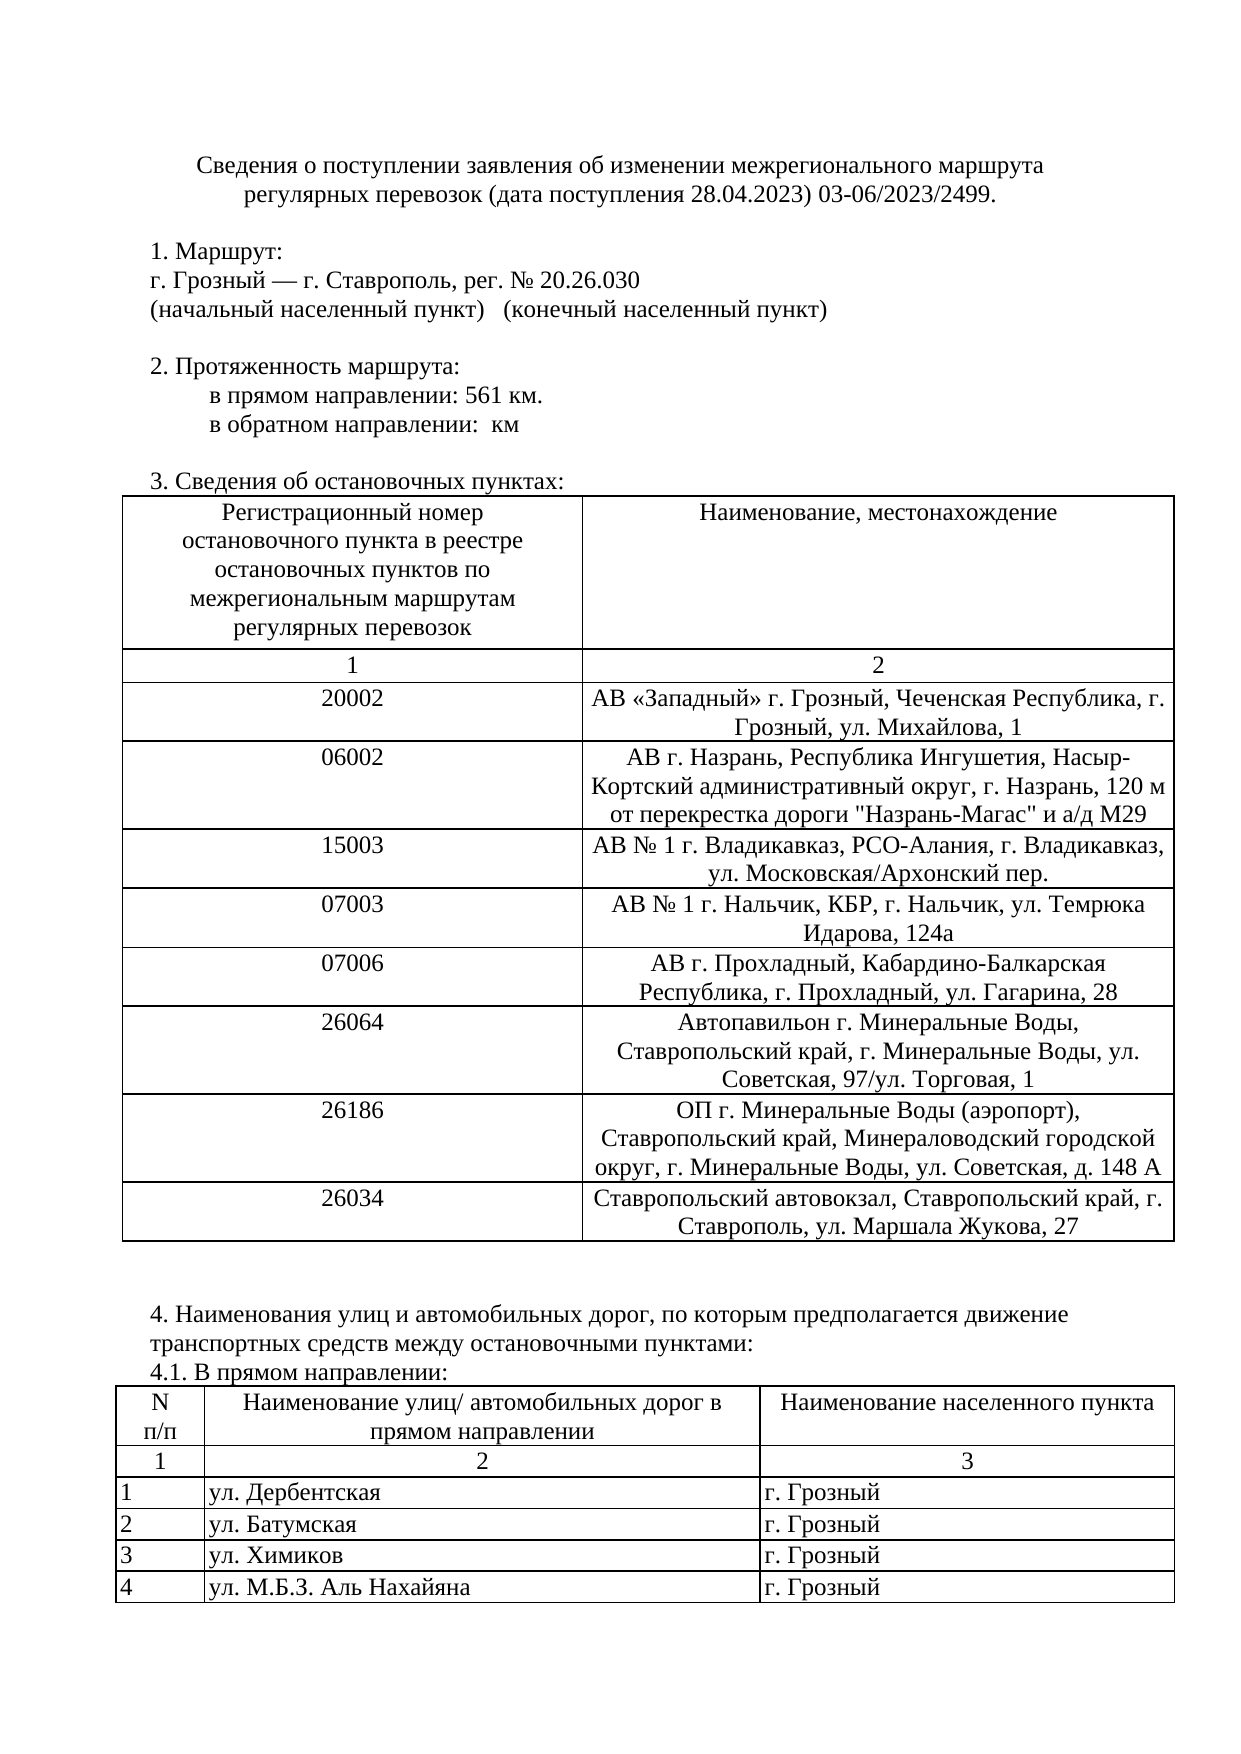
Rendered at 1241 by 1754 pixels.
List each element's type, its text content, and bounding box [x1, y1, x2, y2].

table_cell АВ № 1 г. Нальчик, КБР, г. Нальчик, ул. Темрюка Идарова, 124а [583, 889, 1173, 946]
table_cell 26034 [123, 1183, 582, 1240]
table_cell 2 [205, 1446, 759, 1476]
table_cell АВ № 1 г. Владикавказ, РСО-Алания, г. Владикавказ, ул. Московская/Архонский пер. [583, 830, 1173, 887]
table_cell 07006 [123, 948, 582, 1005]
table_cell г. Грозный [761, 1541, 1174, 1570]
text 2. Протяженность маршрута: [150, 351, 1090, 380]
table_cell ул. Химиков [205, 1541, 759, 1570]
text (начальный населенный пункт) (конечный населенный пункт) [150, 294, 1090, 322]
text в прямом направлении: 561 км. [150, 380, 1090, 409]
table_cell ул. Батумская [205, 1509, 759, 1539]
table_cell ул. Дербентская [205, 1478, 759, 1507]
table_cell ОП г. Минеральные Воды (аэропорт), Ставропольский край, Минераловодский городской округ, г. Минеральные Воды, ул. Советская, д. 148 А [583, 1095, 1173, 1181]
text Сведения о поступлении заявления об изменении межрегионального маршрута регулярных перевозок (дата поступления 28.04.2023) 03-06/2023/2499. [150, 150, 1090, 207]
table_cell Ставропольский автовокзал, Ставропольский край, г. Ставрополь, ул. Маршала Жукова, 27 [583, 1183, 1173, 1240]
table_cell Автопавильон г. Минеральные Воды, Ставропольский край, г. Минеральные Воды, ул. Советская, 97/ул. Торговая, 1 [583, 1007, 1173, 1093]
text 1. Маршрут: [150, 236, 1090, 265]
table_cell 3 [117, 1541, 204, 1570]
table_cell г. Грозный [761, 1478, 1174, 1507]
table_cell 26186 [123, 1095, 582, 1181]
table_header Наименование, местонахождение [583, 497, 1173, 648]
table_cell 15003 [123, 830, 582, 887]
table_cell 06002 [123, 742, 582, 828]
table_cell ул. М.Б.З. Аль Нахайяна [205, 1572, 759, 1602]
text 4.1. В прямом направлении: [150, 1357, 1090, 1385]
table_cell г. Грозный [761, 1572, 1174, 1602]
table_header Наименование улиц/ автомобильных дорог в прямом направлении [205, 1387, 759, 1444]
text г. Грозный — г. Ставрополь, рег. № 20.26.030 [150, 265, 1090, 294]
table_header Наименование населенного пункта [761, 1387, 1174, 1444]
table_cell 20002 [123, 683, 582, 740]
table_cell 1 [123, 650, 582, 681]
table_cell 2 [583, 650, 1173, 681]
table_cell 4 [117, 1572, 204, 1602]
table_cell АВ г. Назрань, Республика Ингушетия, Насыр-Кортский административный округ, г. Назрань, 120 м от перекрестка дороги "Назрань-Магас" и а/д М29 [583, 742, 1173, 828]
table_cell 07003 [123, 889, 582, 946]
text 3. Сведения об остановочных пунктах: [150, 466, 1090, 495]
table_cell 3 [761, 1446, 1174, 1476]
table_cell 1 [117, 1478, 204, 1507]
table_cell 2 [117, 1509, 204, 1539]
text в обратном направлении: км [150, 409, 1090, 437]
table_cell 1 [117, 1446, 204, 1476]
text 4. Наименования улиц и автомобильных дорог, по которым предполагается движение транспортных средств между остановочными пунктами: [150, 1299, 1090, 1357]
table_cell г. Грозный [761, 1509, 1174, 1539]
table_header Регистрационный номер остановочного пункта в реестре остановочных пунктов по межрегиональным маршрутам регулярных перевозок [123, 497, 582, 648]
table_cell АВ «Западный» г. Грозный, Чеченская Республика, г. Грозный, ул. Михайлова, 1 [583, 683, 1173, 740]
table_cell 26064 [123, 1007, 582, 1093]
table_cell АВ г. Прохладный, Кабардино-Балкарская Республика, г. Прохладный, ул. Гагарина, 28 [583, 948, 1173, 1005]
table_header N п/п [117, 1387, 204, 1444]
